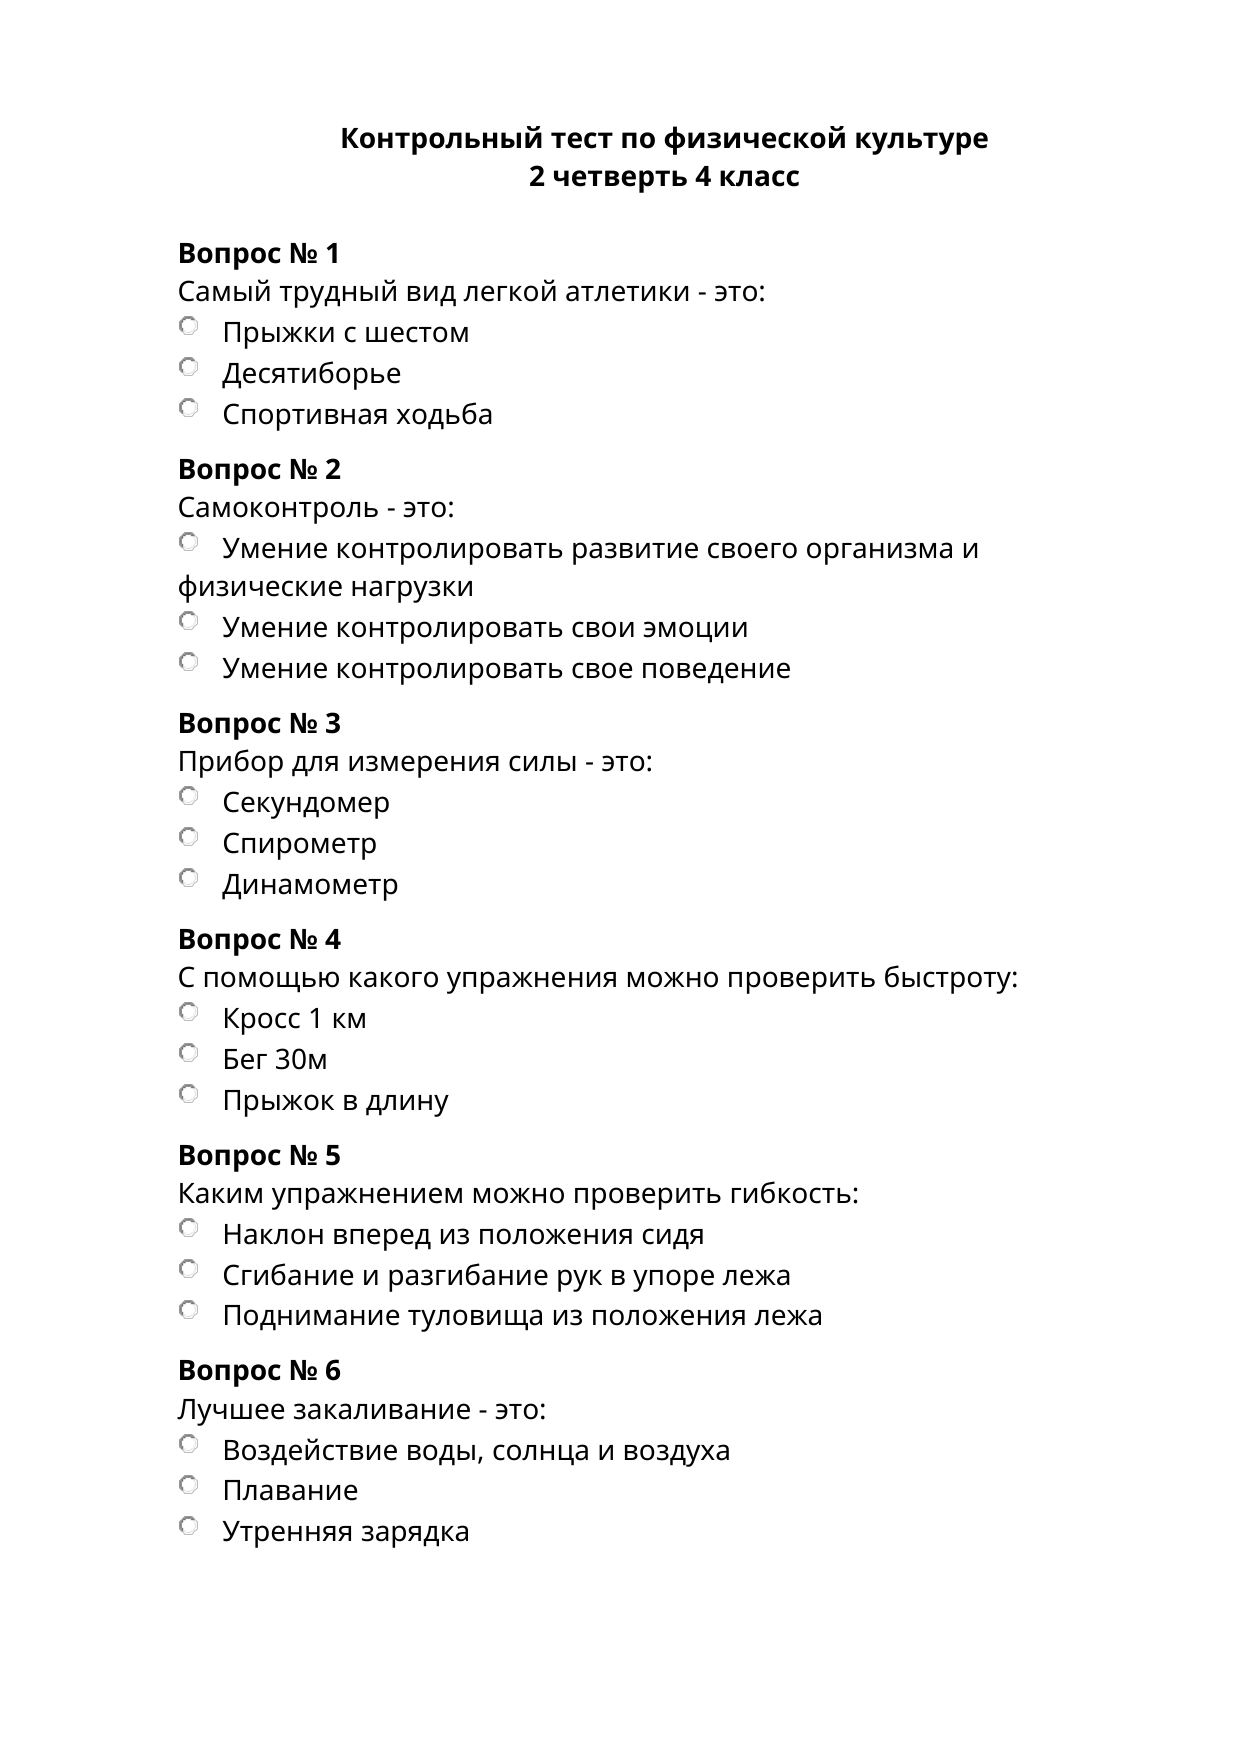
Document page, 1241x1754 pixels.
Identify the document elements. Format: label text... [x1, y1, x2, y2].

text Вопрос № 4 С помощью какого упражнения можно проверить быстроту: [177, 919, 1152, 996]
text Вопрос № 2 Самоконтроль - это: [177, 449, 1152, 526]
text Воздействие воды, солнца и воздуха Плавание Утренняя зарядка [177, 1427, 1152, 1550]
text Секундомер Спирометр Динамометр [177, 780, 1152, 902]
text Вопрос № 6 Лучшее закаливание - это: [177, 1351, 1152, 1427]
text Вопрос № 1 Самый трудный вид легкой атлетики - это: [177, 233, 1152, 310]
text Вопрос № 5 Каким упражнением можно проверить гибкость: [177, 1135, 1152, 1211]
text Вопрос № 3 Прибор для измерения силы - это: [177, 703, 1152, 780]
text Контрольный тест по физической культуре [177, 118, 1152, 156]
text 2 четверть 4 класс [177, 156, 1152, 195]
text Прыжки с шестом Десятиборье Спортивная ходьба [177, 310, 1152, 432]
text Кросс 1 км Бег 30м Прыжок в длину [177, 996, 1152, 1118]
text Умение контролировать развитие своего организма и физические нагрузки Умение контролировать свои эмоции Умение контролировать свое поведение [177, 526, 1152, 686]
text Наклон вперед из положения сидя Сгибание и разгибание рук в упоре лежа Поднимание туловища из положения лежа [177, 1211, 1152, 1334]
